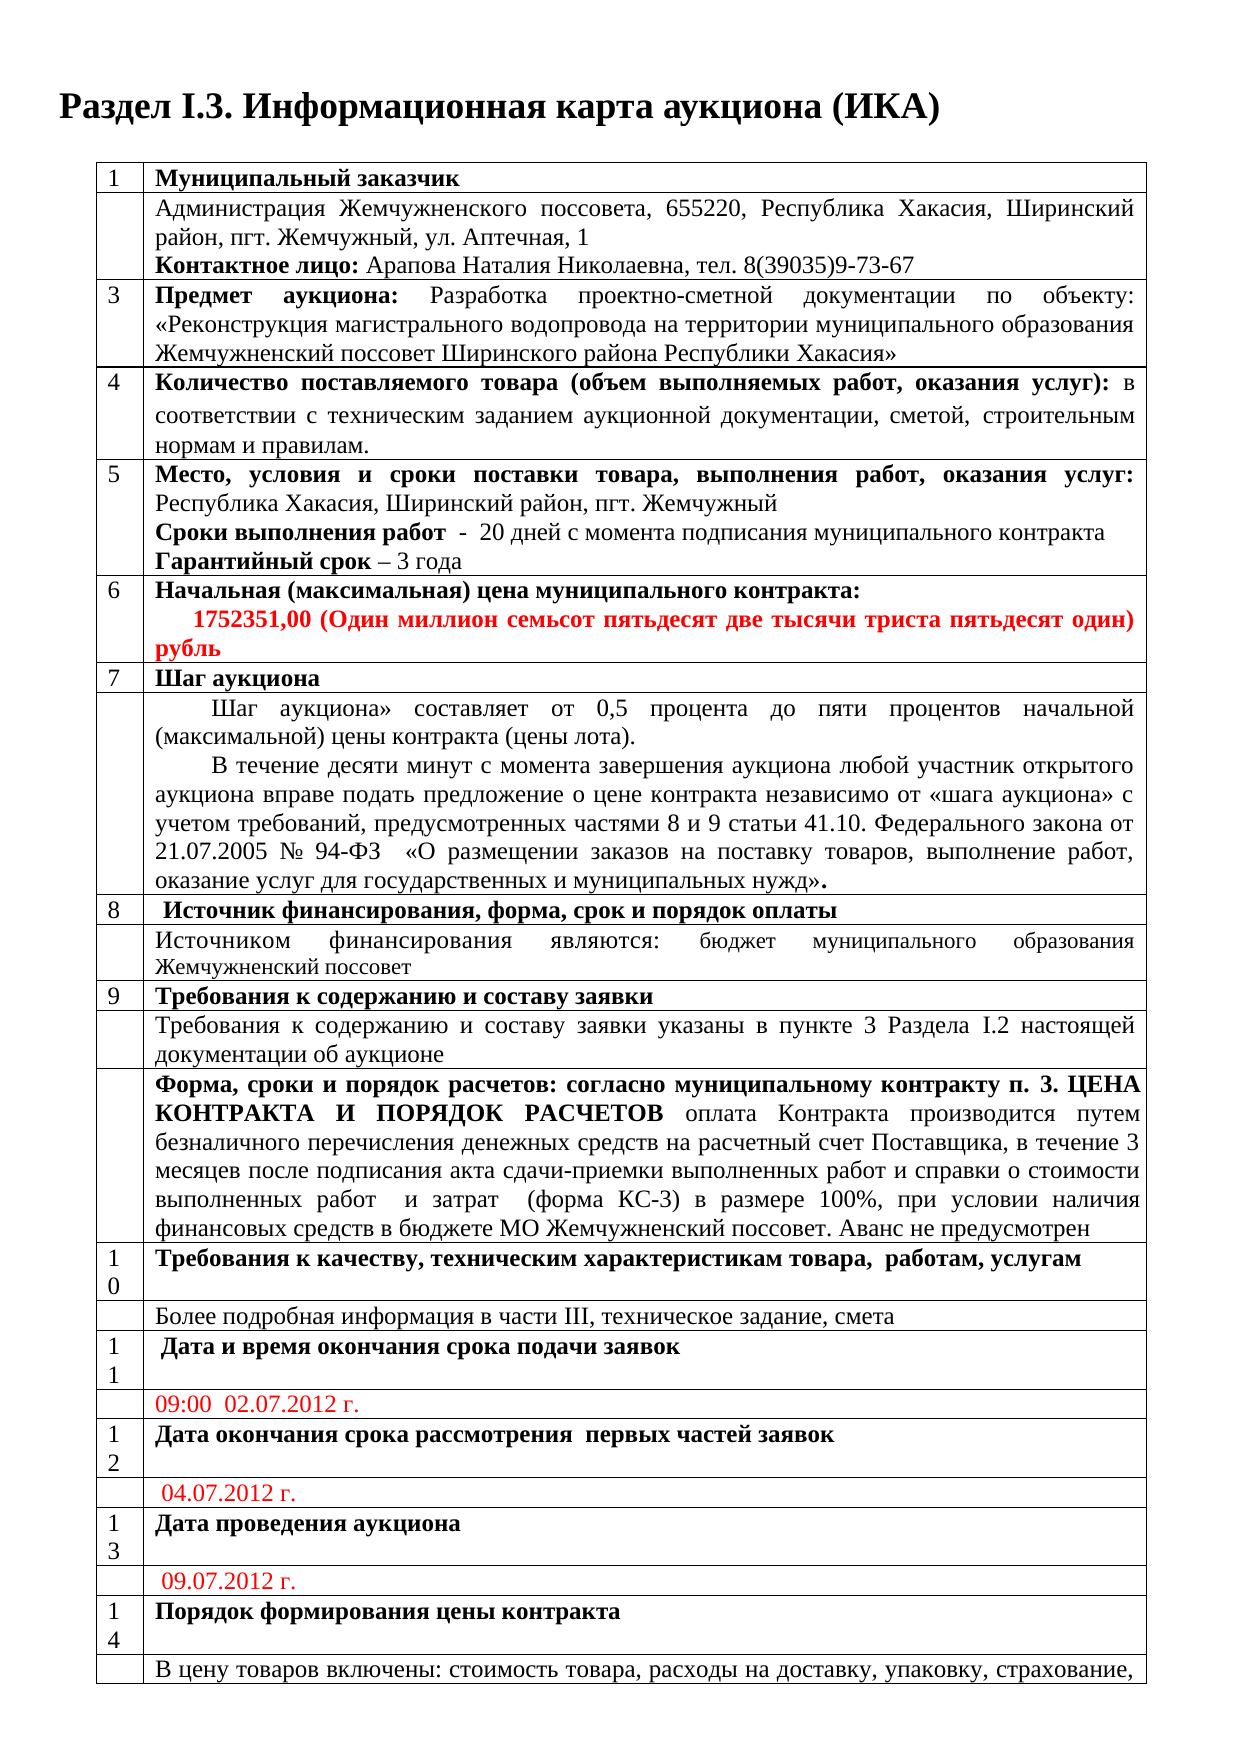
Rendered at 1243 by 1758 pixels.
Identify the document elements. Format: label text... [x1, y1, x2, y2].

table_cell Дата и время окончания срока подачи заявок [144, 1331, 1146, 1388]
table_header 1 [97, 163, 143, 192]
table_cell Более подробная информация в части III, техническое задание, смета [144, 1301, 1146, 1330]
subtitle Раздел I.3. Информационная карта аукциона (ИКА) [59, 84, 1183, 127]
table_cell Количество поставляемого товара (объем выполняемых работ, оказания услуг): в соответствии с техническим заданием аукционной документации, сметой, строительным нормам и правилам. [144, 368, 1146, 458]
table_cell 4 [97, 368, 143, 458]
table_cell Начальная (максимальная) цена муниципального контракта: 1752351,00 (Один миллион семьсот пятьдесят две тысячи триста пятьдесят один) рубль [144, 576, 1146, 662]
table_cell Требования к содержанию и составу заявки [144, 981, 1146, 1009]
table_cell [97, 1566, 143, 1595]
table_cell 14 [97, 1596, 143, 1653]
table_cell [97, 693, 143, 894]
table_cell Требования к содержанию и составу заявки указаны в пункте 3 Раздела I.2 настоящей документации об аукционе [144, 1011, 1146, 1068]
table_cell Шаг аукциона [144, 663, 1146, 692]
table_cell 11 [97, 1331, 143, 1388]
table_cell Порядок формирования цены контракта [144, 1596, 1146, 1653]
table_cell 09:00 02.07.2012 г. [144, 1390, 1146, 1418]
table_cell 6 [97, 576, 143, 662]
table_cell 04.07.2012 г. [144, 1478, 1146, 1507]
table_cell Место, условия и сроки поставки товара, выполнения работ, оказания услуг: Республика Хакасия, Ширинский район, пгт. Жемчужный Сроки выполнения работ - 20 дней с момента подписания муниципального контракта Гарантийный срок – 3 года [144, 460, 1146, 574]
table_cell [97, 193, 143, 279]
table_cell 8 [97, 895, 143, 924]
table_cell [97, 1301, 143, 1330]
table_cell [97, 1069, 143, 1242]
table_cell 7 [97, 663, 143, 692]
table_cell [97, 925, 143, 980]
table_cell 3 [97, 280, 143, 366]
table_cell Шаг аукциона» составляет от 0,5 процента до пяти процентов начальной (максимальной) цены контракта (цены лота). В течение десяти минут с момента завершения аукциона любой участник открытого аукциона вправе подать предложение о цене контракта независимо от «шага аукциона» с учетом требований, предусмотренных частями 8 и 9 статьи 41.10. Федерального закона от 21.07.2005 № 94-ФЗ «О размещении заказов на поставку товаров, выполнение работ, оказание услуг для государственных и муниципальных нужд». [144, 693, 1146, 894]
table_header Муниципальный заказчик [144, 163, 1146, 192]
table_cell [97, 1390, 143, 1418]
table_cell 9 [97, 981, 143, 1009]
table_cell Предмет аукциона: Разработка проектно-сметной документации по объекту: «Реконструкция магистрального водопровода на территории муниципального образования Жемчужненский поссовет Ширинского района Республики Хакасия» [144, 280, 1146, 366]
table_cell 5 [97, 460, 143, 574]
table_cell [97, 1011, 143, 1068]
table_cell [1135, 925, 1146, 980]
table_cell [97, 1478, 143, 1507]
table_cell [97, 1655, 143, 1683]
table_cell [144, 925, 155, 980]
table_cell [144, 1655, 1146, 1683]
table_cell Источник финансирования, форма, срок и порядок оплаты [144, 895, 1146, 924]
table_cell 13 [97, 1508, 143, 1565]
table_cell 10 [97, 1243, 143, 1300]
table_cell Дата проведения аукциона [144, 1508, 1146, 1565]
table_cell Форма, сроки и порядок расчетов: согласно муниципальному контракту п. 3. ЦЕНА КОНТРАКТА И ПОРЯДОК РАСЧЕТОВ оплата Контракта производится путем безналичного перечисления денежных средств на расчетный счет Поставщика, в течение 3 месяцев после подписания акта сдачи-приемки выполненных работ и справки о стоимости выполненных работ и затрат (форма КС-3) в размере 100%, при условии наличия финансовых средств в бюджете МО Жемчужненский поссовет. Аванс не предусмотрен [144, 1069, 1146, 1242]
table_cell 09.07.2012 г. [144, 1566, 1146, 1595]
table_cell Администрация Жемчужненского поссовета, 655220, Республика Хакасия, Ширинский район, пгт. Жемчужный, ул. Аптечная, 1 Контактное лицо: Арапова Наталия Николаевна, тел. 8(39035)9-73-67 [144, 193, 1146, 279]
table_cell 12 [97, 1419, 143, 1477]
table_cell Требования к качеству, техническим характеристикам товара, работам, услугам [144, 1243, 1146, 1300]
table_cell Дата окончания срока рассмотрения первых частей заявок [144, 1419, 1146, 1477]
